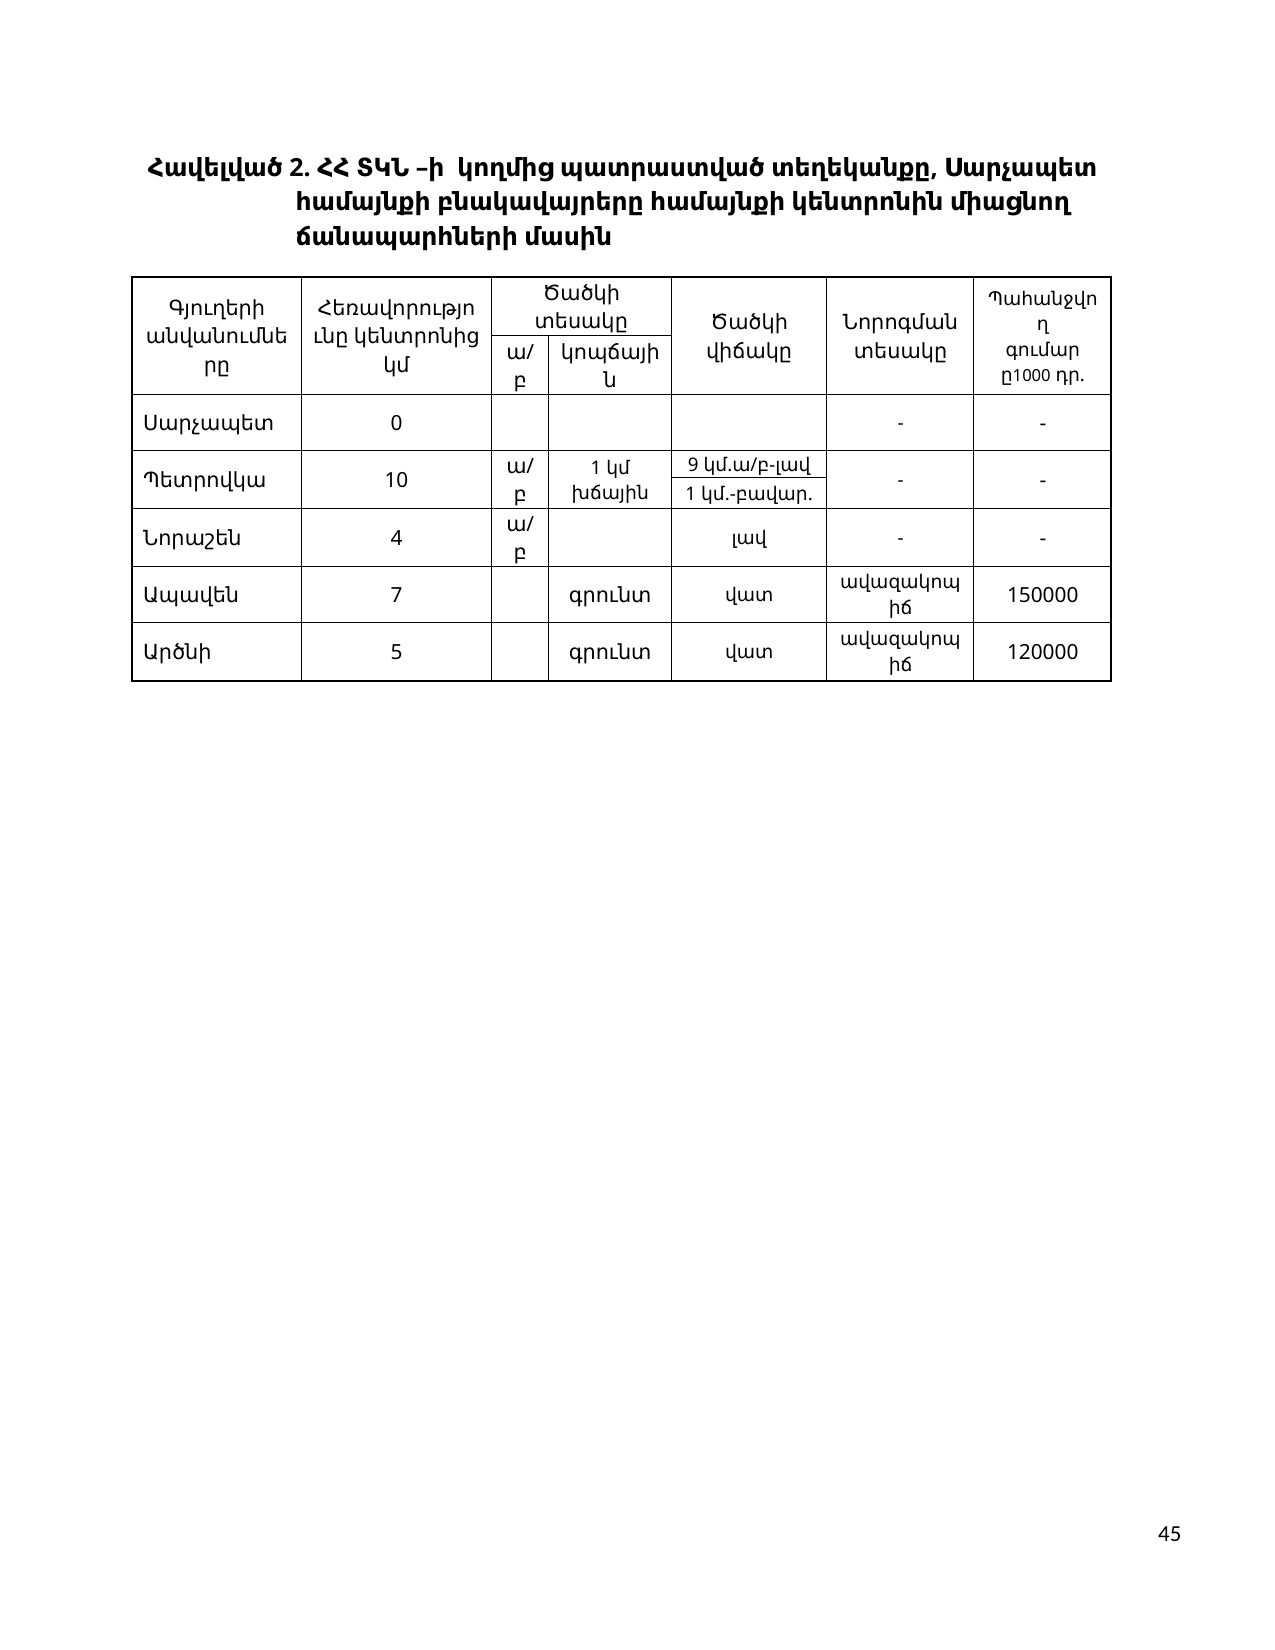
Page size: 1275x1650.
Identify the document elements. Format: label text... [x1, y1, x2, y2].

table_cell 4 [302, 509, 491, 566]
table_cell ա/բ [492, 336, 548, 394]
table_header Ծածկի տեսակը [492, 278, 671, 335]
table_cell [549, 509, 671, 566]
table_cell - [974, 395, 1110, 450]
table_cell - [974, 509, 1110, 566]
subtitle Հավելված 2. ՀՀ ՏԿՆ –ի կողմից պատրաստված տեղեկանքը, Սարչապետ համայնքի բնակավայրերը համայնքի կենտրոնին միացնող ճանապարհների մասին [148, 150, 1181, 252]
table_cell կոպճային [549, 336, 671, 394]
table_header Պահանջվող գումարը1000 դր. [974, 278, 1110, 394]
table_cell - [827, 509, 973, 566]
table_cell [492, 395, 548, 450]
table_cell ա/բ [492, 509, 548, 566]
table_header Ծածկի վիճակը [672, 278, 826, 394]
table_cell 1 կմ խճային [549, 451, 671, 508]
table_cell ա/բ [492, 451, 548, 508]
table_cell 10 [302, 451, 491, 508]
table_cell գրունտ [549, 623, 671, 680]
table_cell վատ [672, 567, 826, 622]
table_header Հեռավորությունը կենտրոնից կմ [302, 278, 491, 394]
table_cell 1 կմ.-բավար. [672, 478, 826, 508]
table_cell [492, 567, 548, 622]
table_header Գյուղերի անվանումները [133, 278, 301, 394]
table_cell 0 [302, 395, 491, 450]
table_cell - [974, 451, 1110, 508]
table_header Նորոգման տեսակը [827, 278, 973, 394]
table_cell ավազակոպիճ [827, 623, 973, 680]
table_cell ավազակոպիճ [827, 567, 973, 622]
table_cell - [827, 395, 973, 450]
table_cell Սարչապետ [133, 395, 301, 450]
table_cell 150000 [974, 567, 1110, 622]
table_cell 7 [302, 567, 491, 622]
table_cell Ապավեն [133, 567, 301, 622]
table_cell [549, 395, 671, 450]
table_cell Արծնի [133, 623, 301, 680]
table_cell Նորաշեն [133, 509, 301, 566]
table_cell 120000 [974, 623, 1110, 680]
table_cell Պետրովկա [133, 451, 301, 508]
table_cell - [827, 451, 973, 508]
table_cell [492, 623, 548, 680]
table_cell 9 կմ.ա/բ-լավ [672, 451, 826, 477]
table_cell վատ [672, 623, 826, 680]
table_cell գրունտ [549, 567, 671, 622]
table_cell [672, 395, 826, 450]
table_cell 5 [302, 623, 491, 680]
table_cell լավ [672, 509, 826, 566]
